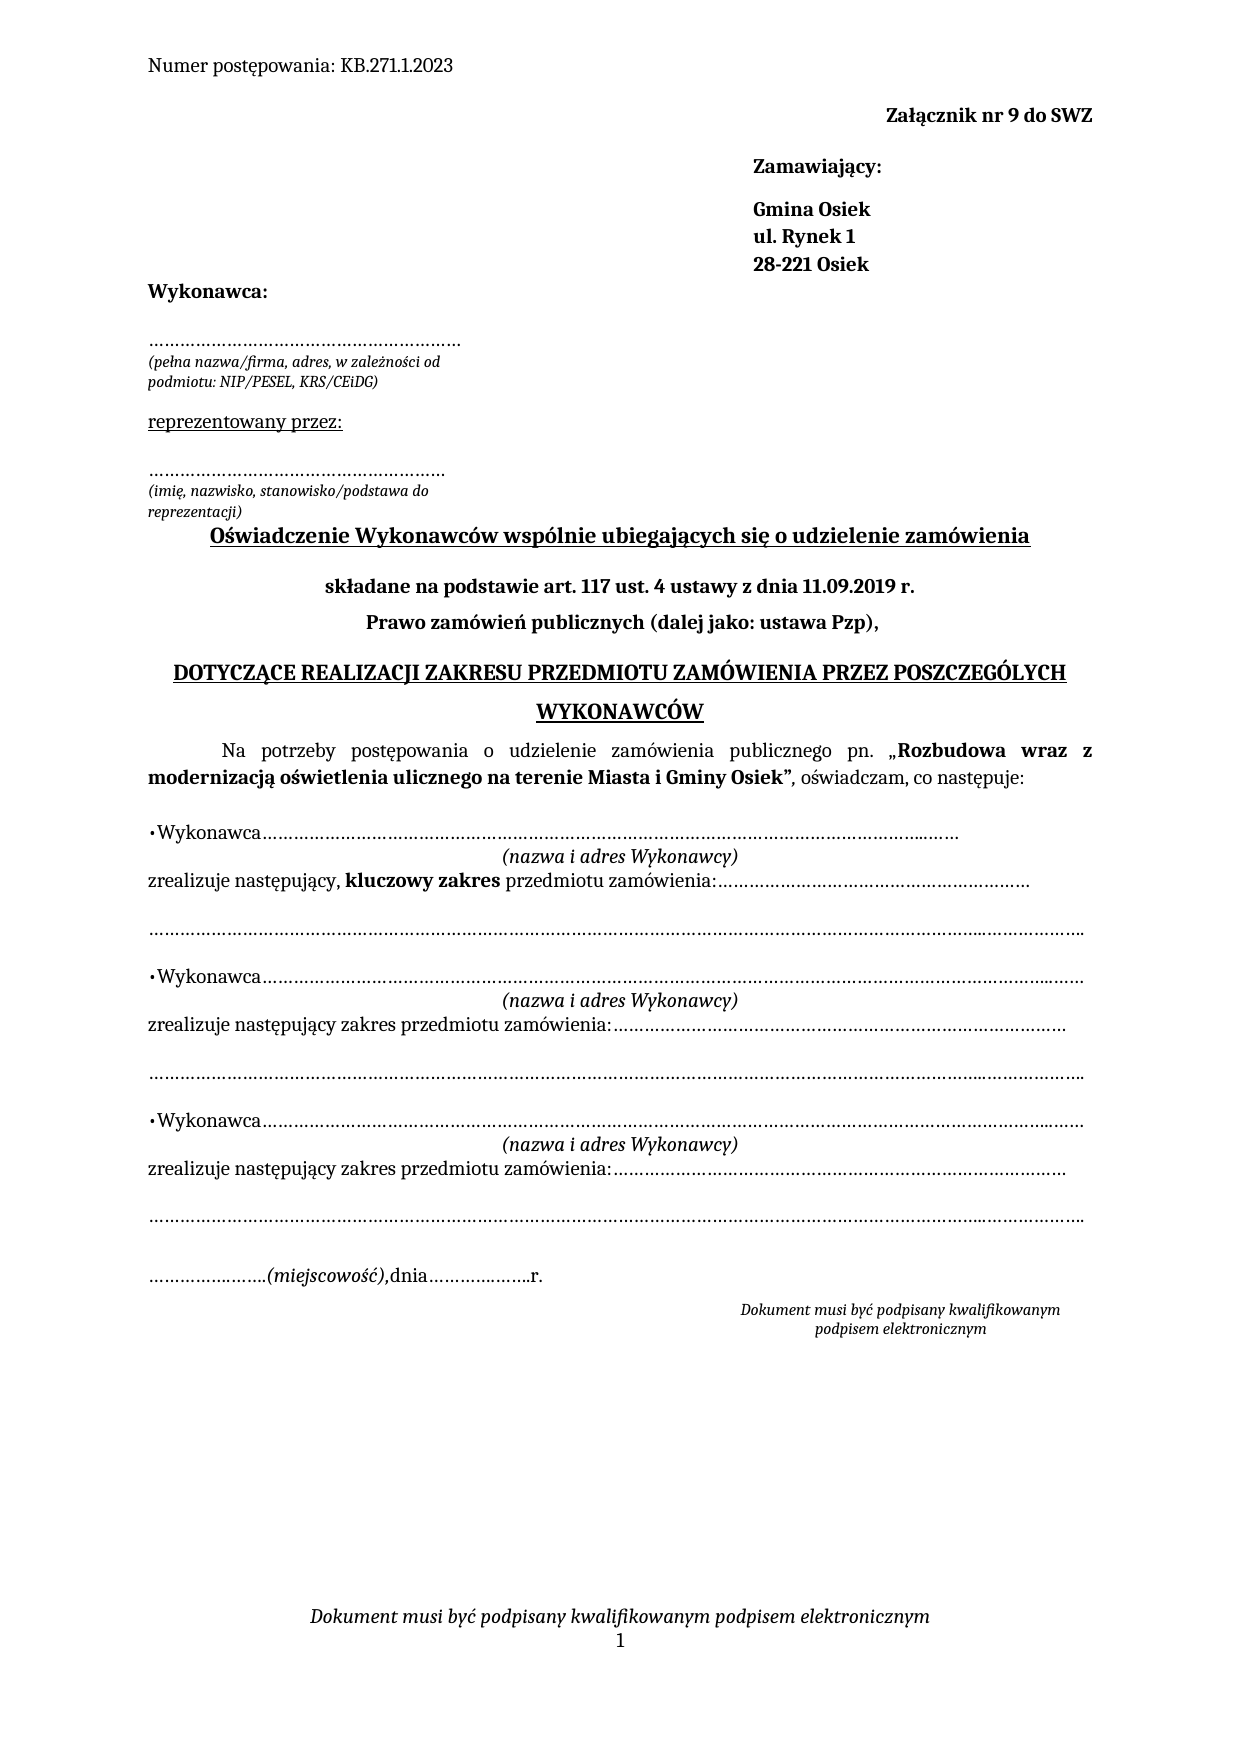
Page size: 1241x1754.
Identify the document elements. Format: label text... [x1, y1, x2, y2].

text (imię, nazwisko, stanowisko/podstawa do reprezentacji) [148, 482, 472, 522]
text Prawo zamówień publicznych (dalej jako: ustawa Pzp), [148, 611, 1093, 635]
text (nazwa i adres Wykonawcy) [148, 988, 1093, 1012]
text (pełna nazwa/firma, adres, w zależności od podmiotu: NIP/PESEL, KRS/CEiDG) [148, 352, 472, 392]
text ……………………………………………………………………………………………………………………………………………..………………. [148, 1060, 1093, 1084]
text ……………………………………………………………………………………………………………………………………………..………………. [148, 917, 1093, 941]
text ul. Rynek 1 [753, 225, 1093, 249]
text Załącznik nr 9 do SWZ [694, 103, 1093, 127]
text …………….…….(miejscowość),dnia………….…….r. [148, 1264, 1093, 1288]
text •Wykonawca……………………………………………………………………………………………………………………………………..…… [148, 1108, 1093, 1132]
text 28-221 Osiek [753, 253, 1093, 277]
text ………………………………………………… [148, 458, 472, 482]
text Na potrzeby postępowania o udzielenie zamówienia publicznego pn. „Rozbudowa wraz z modernizacją oświetlenia ulicznego na terenie Miasta i Gminy Osiek”, oświadczam, co następuje: [148, 738, 1093, 790]
text (nazwa i adres Wykonawcy) [148, 1132, 1093, 1156]
text zrealizuje następujący, kluczowy zakres przedmiotu zamówienia:…………………………………………………… [148, 869, 1093, 893]
text Oświadczenie Wykonawców wspólnie ubiegających się o udzielenie zamówienia [148, 523, 1093, 549]
text (nazwa i adres Wykonawcy) [148, 845, 1093, 869]
text zrealizuje następujący zakres przedmiotu zamówienia:…………………………………………………………………………… [148, 1012, 1093, 1036]
text …………………………………………………… [148, 328, 472, 352]
text składane na podstawie art. 117 ust. 4 ustawy z dnia 11.09.2019 r. [148, 575, 1093, 599]
text Gmina Osiek [753, 198, 1093, 222]
text zrealizuje następujący zakres przedmiotu zamówienia:…………………………………………………………………………… [148, 1156, 1093, 1180]
text Zamawiający: [753, 155, 1093, 179]
text ……………………………………………………………………………………………………………………………………………..………………. [148, 1204, 1093, 1228]
text DOTYCZĄCE REALIZACJI ZAKRESU PRZEDMIOTU ZAMÓWIENIA PRZEZ POSZCZEGÓLYCH WYKONAWCÓW [148, 659, 1093, 725]
text Wykonawca: [148, 280, 1093, 304]
text Dokument musi być podpisany kwalifikowanym podpisem elektronicznym [709, 1300, 1093, 1338]
text reprezentowany przez: [148, 410, 1093, 434]
text •Wykonawca………………………………………………………………………………………………………………..…… [148, 821, 1093, 845]
text •Wykonawca……………………………………………………………………………………………………………………………………..…… [148, 964, 1093, 988]
